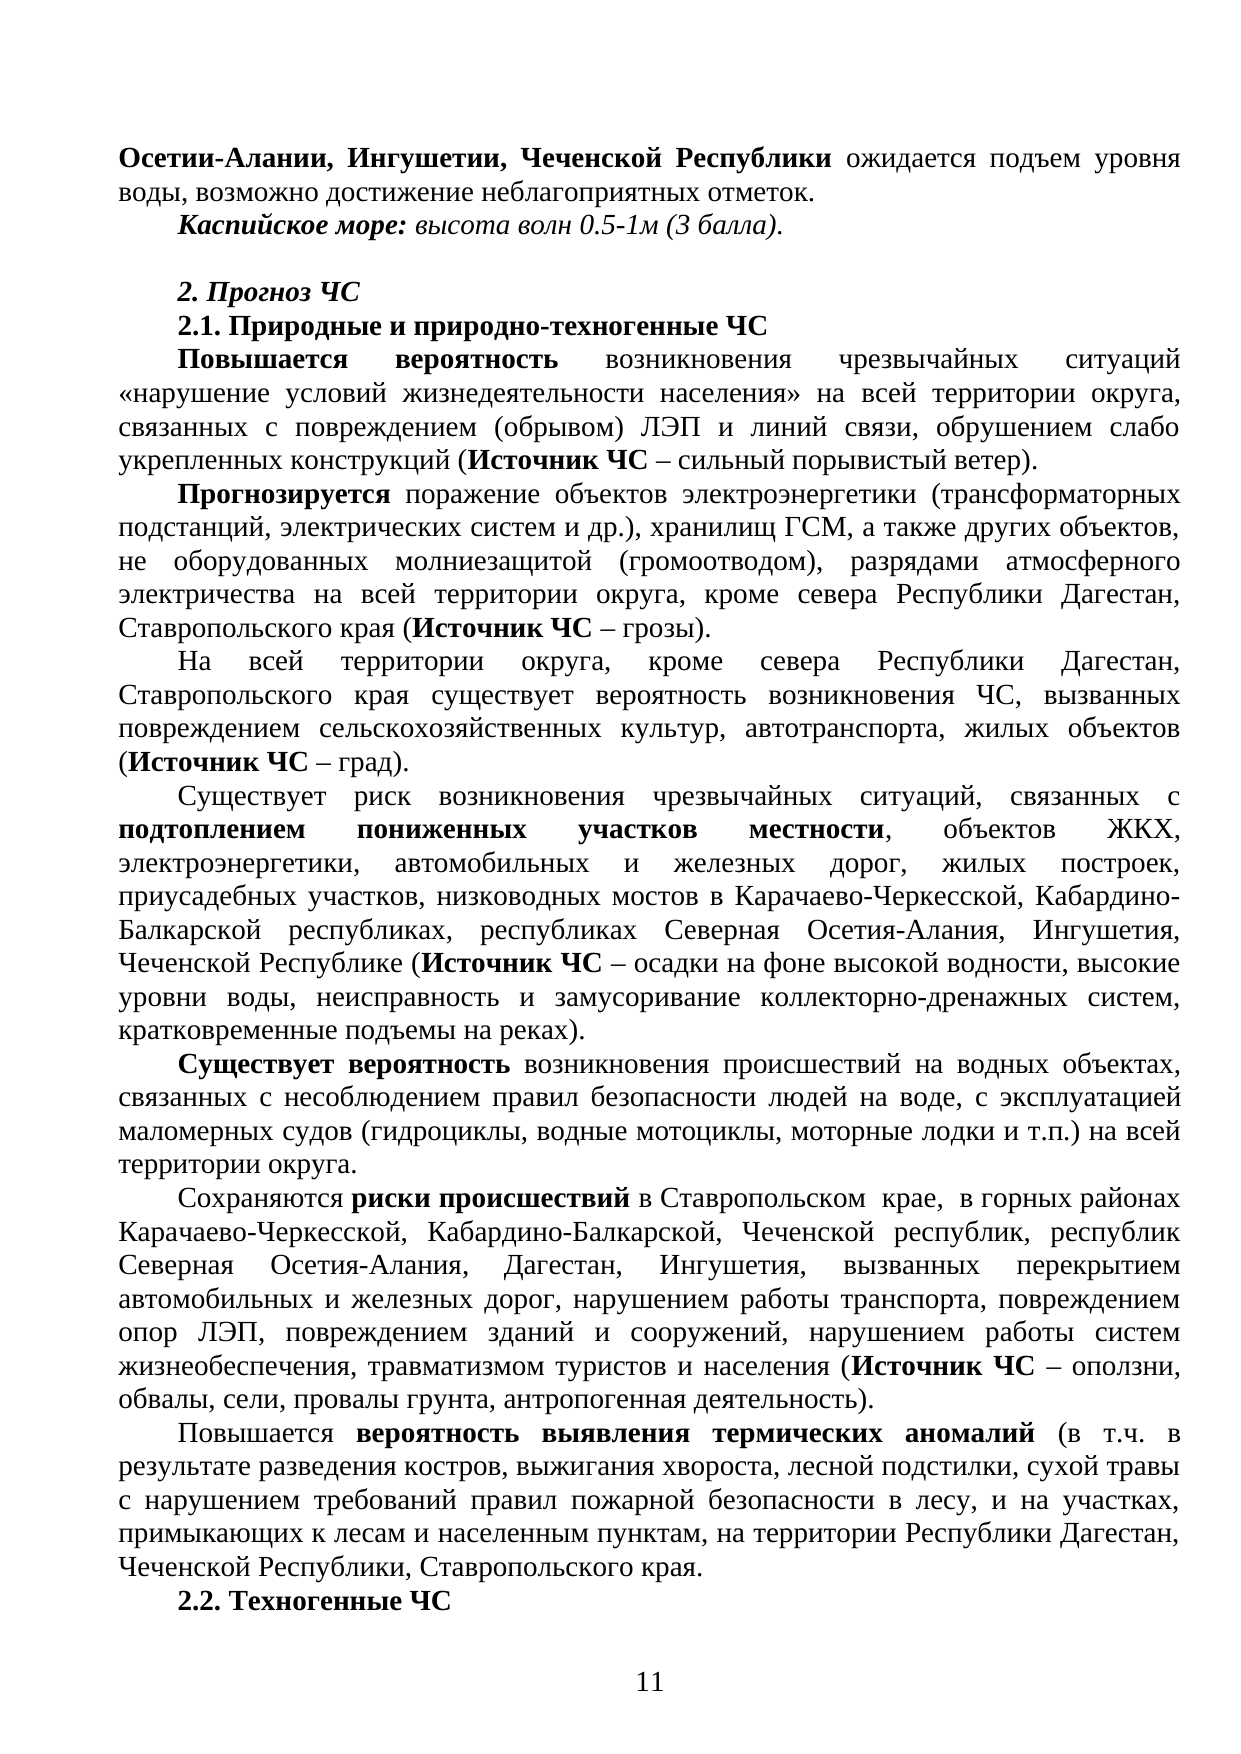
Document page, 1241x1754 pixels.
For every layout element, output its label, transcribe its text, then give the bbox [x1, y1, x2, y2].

text Повышается вероятность возникновения чрезвычайных ситуаций «нарушение условий жизнедеятельности населения» на всей территории округа, связанных с повреждением (обрывом) ЛЭП и линий связи, обрушением слабо укрепленных конструкций (Источник ЧС – сильный порывистый ветер). [118, 342, 1181, 476]
text Существует вероятность возникновения происшествий на водных объектах, связанных с несоблюдением правил безопасности людей на воде, с эксплуатацией маломерных судов (гидроциклы, водные мотоциклы, моторные лодки и т.п.) на всей территории округа. [118, 1046, 1181, 1180]
text Повышается вероятность выявления термических аномалий (в т.ч. в результате разведения костров, выжигания хвороста, лесной подстилки, сухой травы с нарушением требований правил пожарной безопасности в лесу, и на участках, примыкающих к лесам и населенным пунктам, на территории Республики Дагестан, Чеченской Республики, Ставропольского края. [118, 1415, 1181, 1583]
text 2.1. Природные и природно-техногенные ЧС [118, 308, 1181, 342]
text Существует риск возникновения чрезвычайных ситуаций, связанных с подтоплением пониженных участков местности, объектов ЖКХ, электроэнергетики, автомобильных и железных дорог, жилых построек, приусадебных участков, низководных мостов в Карачаево-Черкесской, Кабардино-Балкарской республиках, республиках Северная Осетия-Алания, Ингушетия, Чеченской Республике (Источник ЧС – осадки на фоне высокой водности, высокие уровни воды, неисправность и замусоривание коллекторно-дренажных систем, кратковременные подъемы на реках). [118, 778, 1181, 1046]
text 2.2. Техногенные ЧС [118, 1583, 1181, 1616]
text 2. Прогноз ЧС [118, 274, 1181, 308]
text Прогнозируется поражение объектов электроэнергетики (трансформаторных подстанций, электрических систем и др.), хранилищ ГСМ, а также других объектов, не оборудованных молниезащитой (громоотводом), разрядами атмосферного электричества на всей территории округа, кроме севера Республики Дагестан, Ставропольского края (Источник ЧС – грозы). [118, 476, 1181, 643]
text На всей территории округа, кроме севера Республики Дагестан, Ставропольского края существует вероятность возникновения ЧС, вызванных повреждением сельскохозяйственных культур, автотранспорта, жилых объектов (Источник ЧС – град). [118, 643, 1181, 778]
text Каспийское море: высота волн 0.5-1м (3 балла). [118, 207, 1181, 241]
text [118, 140, 1181, 207]
text Сохраняются риски происшествий в Ставропольском крае, в горных районах Карачаево-Черкесской, Кабардино-Балкарской, Чеченской республик, республик Северная Осетия-Алания, Дагестан, Ингушетия, вызванных перекрытием автомобильных и железных дорог, нарушением работы транспорта, повреждением опор ЛЭП, повреждением зданий и сооружений, нарушением работы систем жизнеобеспечения, травматизмом туристов и населения (Источник ЧС – оползни, обвалы, сели, провалы грунта, антропогенная деятельность). [118, 1180, 1181, 1415]
